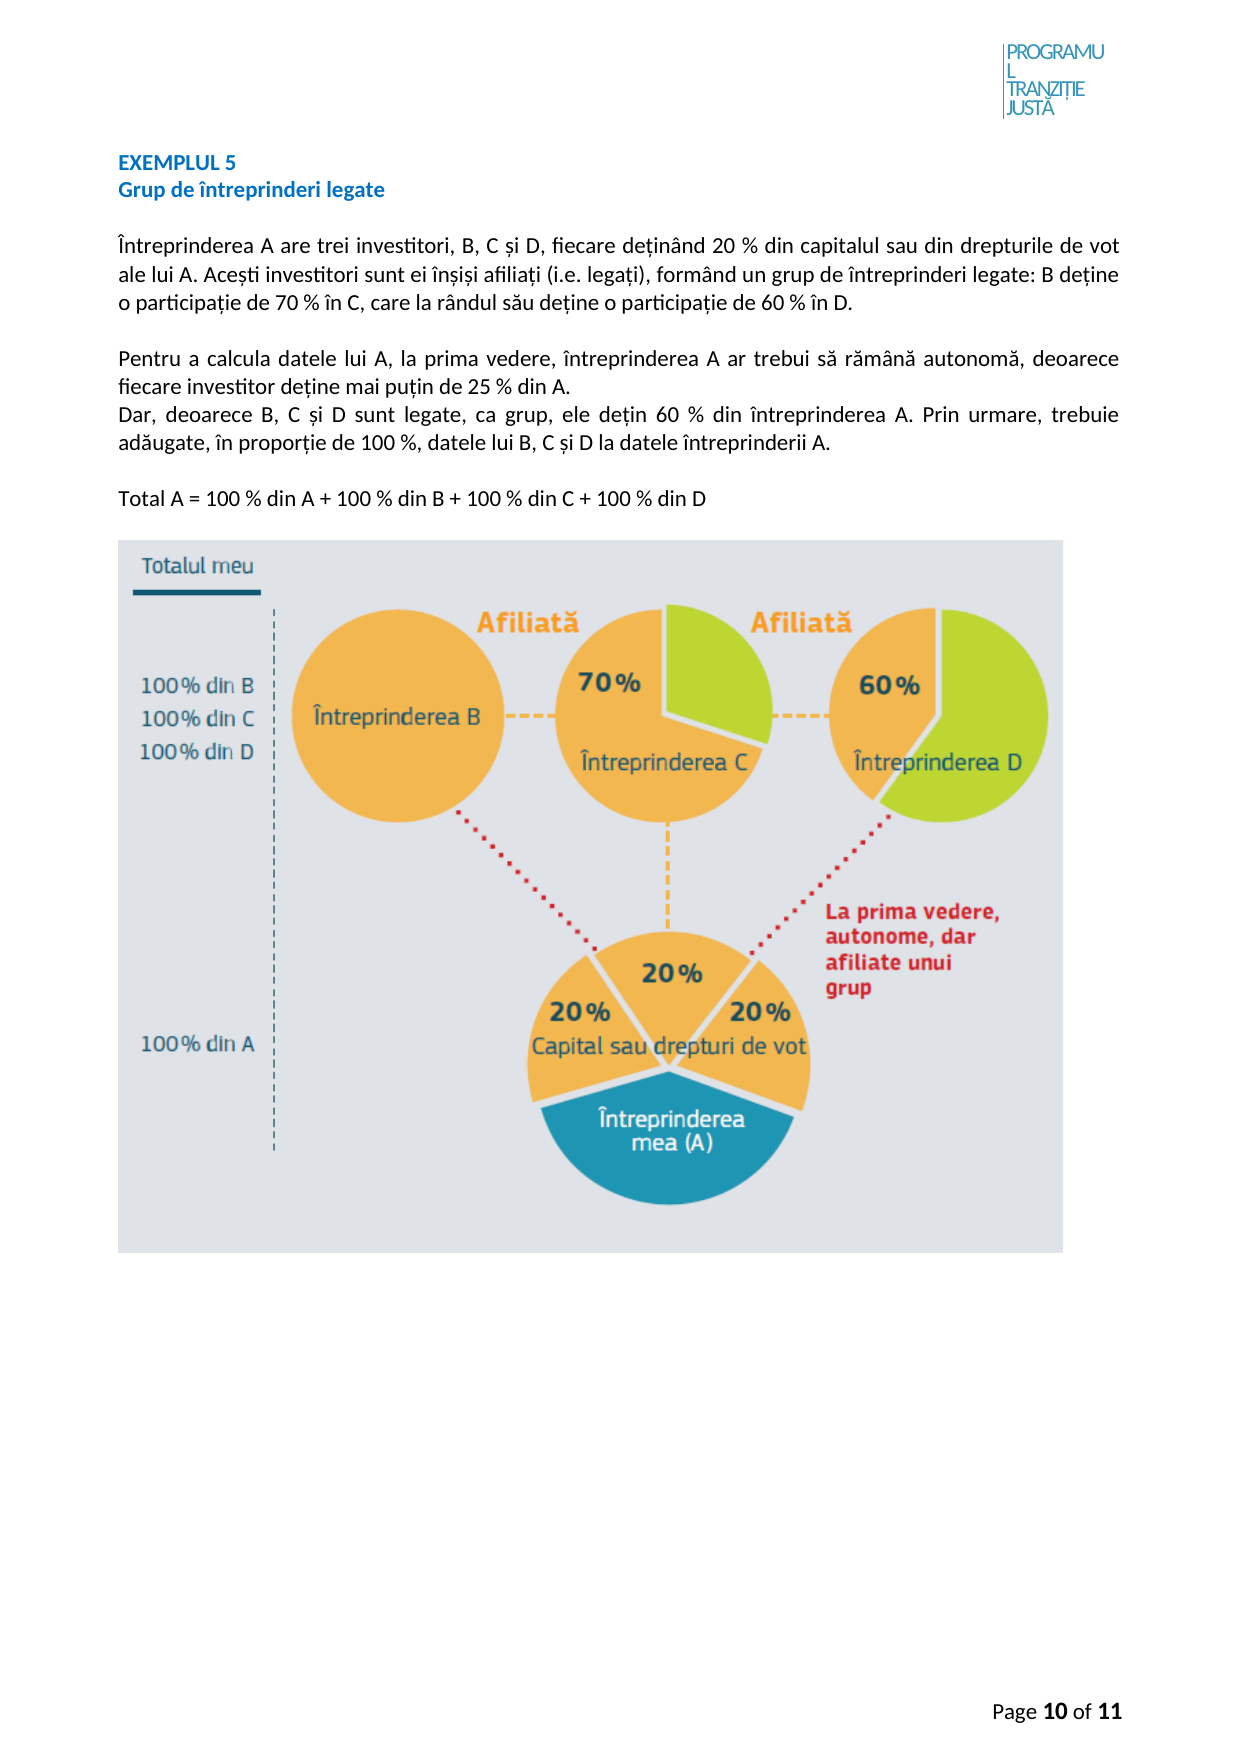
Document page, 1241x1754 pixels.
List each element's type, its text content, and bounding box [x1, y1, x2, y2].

text Dar, deoarece B, C și D sunt legate, ca grup, ele dețin 60 % din întreprinderea A. Prin urmare, trebuie adăugate, în proporție de 100 %, datele lui B, C și D la datele întreprinderii A. [118, 400, 1122, 456]
text Grup de întreprinderi legate [118, 176, 1122, 204]
text Întreprinderea A are trei investitori, B, C și D, fiecare deținând 20 % din capitalul sau din drepturile de vot ale lui A. Acești investitori sunt ei înșiși afiliați (i.e. legați), formând un grup de întreprinderi legate: B deține o participație de 70 % în C, care la rândul său deține o participație de 60 % în D. [118, 232, 1122, 316]
text EXEMPLUL 5 [118, 148, 1122, 176]
text Total A = 100 % din A + 100 % din B + 100 % din C + 100 % din D [118, 484, 1122, 512]
text Pentru a calcula datele lui A, la prima vedere, întreprinderea A ar trebui să rămână autonomă, deoarece fiecare investitor deține mai puțin de 25 % din A. [118, 344, 1122, 400]
